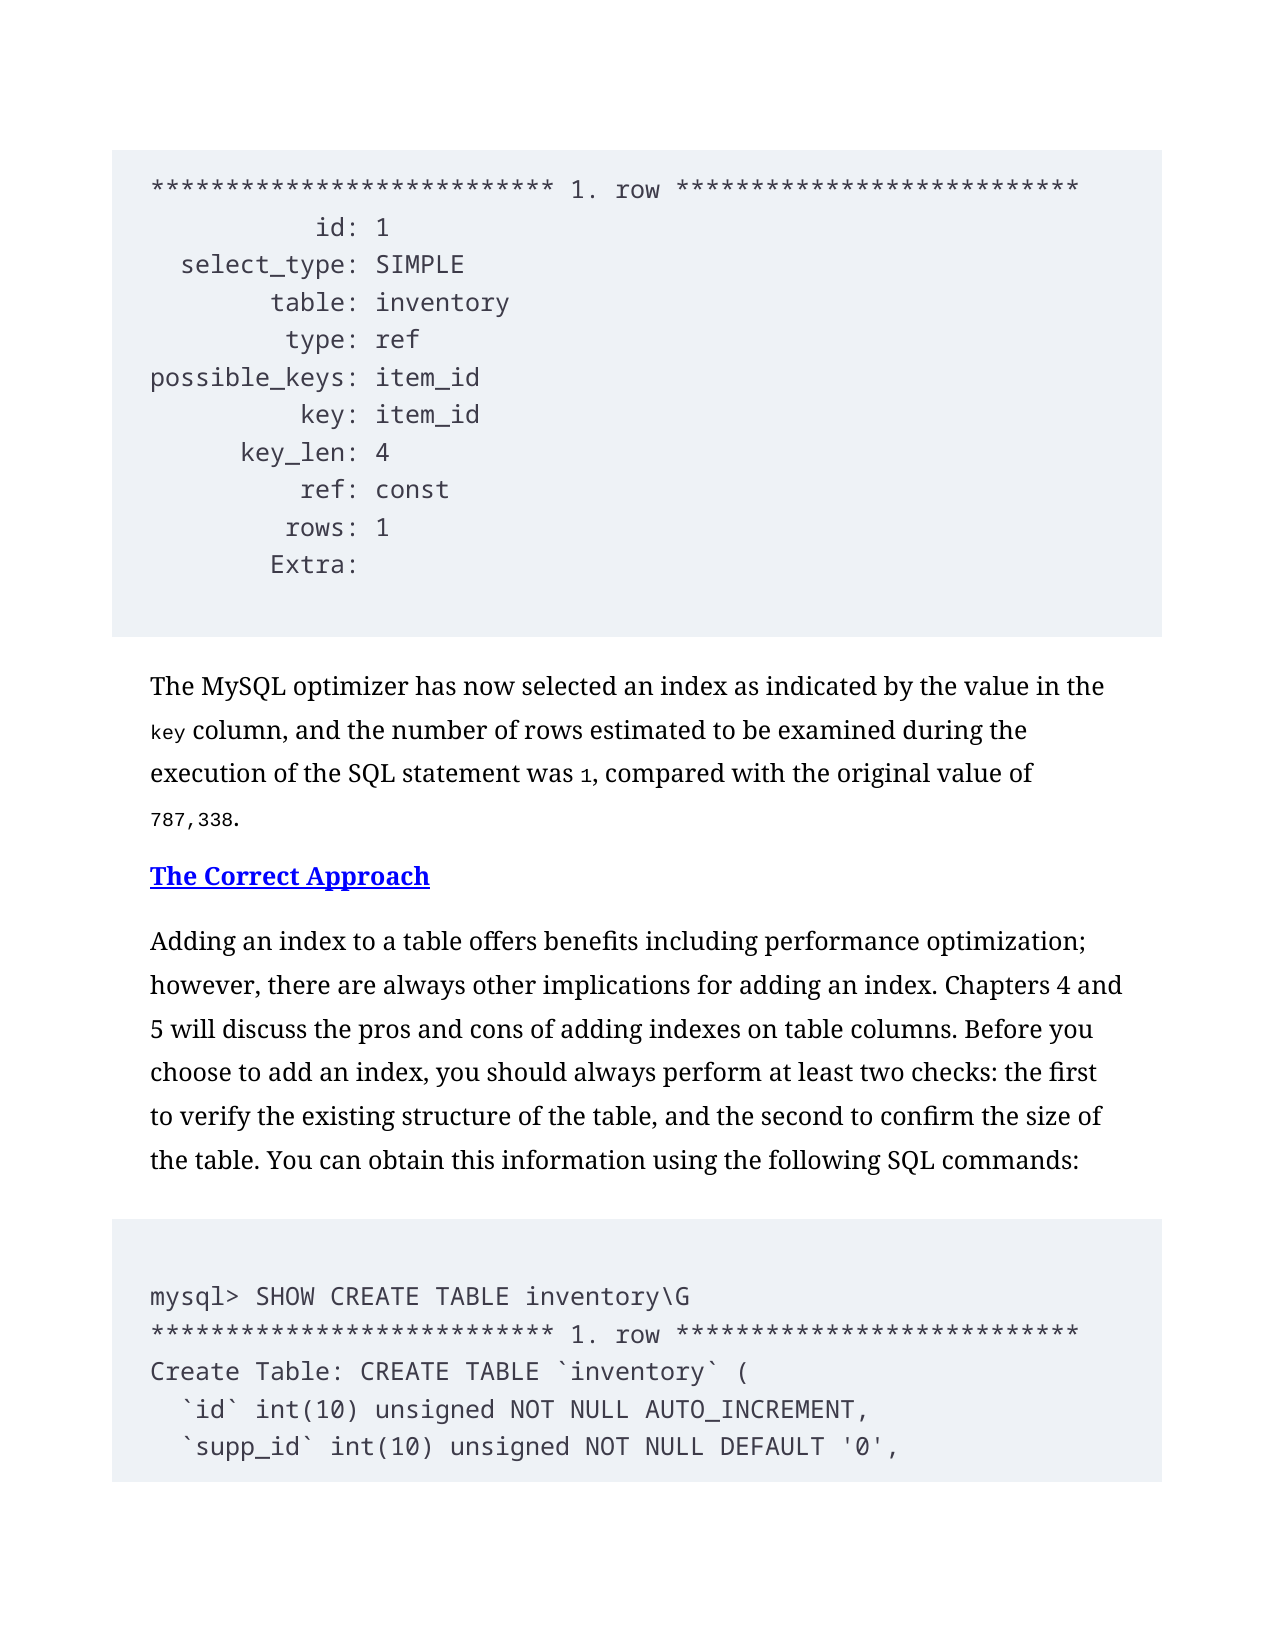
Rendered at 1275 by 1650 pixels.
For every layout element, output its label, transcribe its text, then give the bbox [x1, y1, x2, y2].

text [112, 150, 1162, 637]
subtitle The Correct Approach [150, 855, 1125, 893]
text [112, 1219, 1162, 1482]
text Adding an index to a table offers benefits including performance optimization; however, there are always other implications for adding an index. Chapters 4 and 5 will discuss the pros and cons of adding indexes on table columns. Before you choose to add an index, you should always perform at least two checks: the first to verify the existing structure of the table, and the second to confirm the size of the table. You can obtain this information using the following SQL commands: [150, 914, 1125, 1177]
text The MySQL optimizer has now selected an index as indicated by the value in the key column, and the number of rows estimated to be examined during the execution of the SQL statement was 1, compared with the original value of 787,338. [150, 659, 1125, 834]
